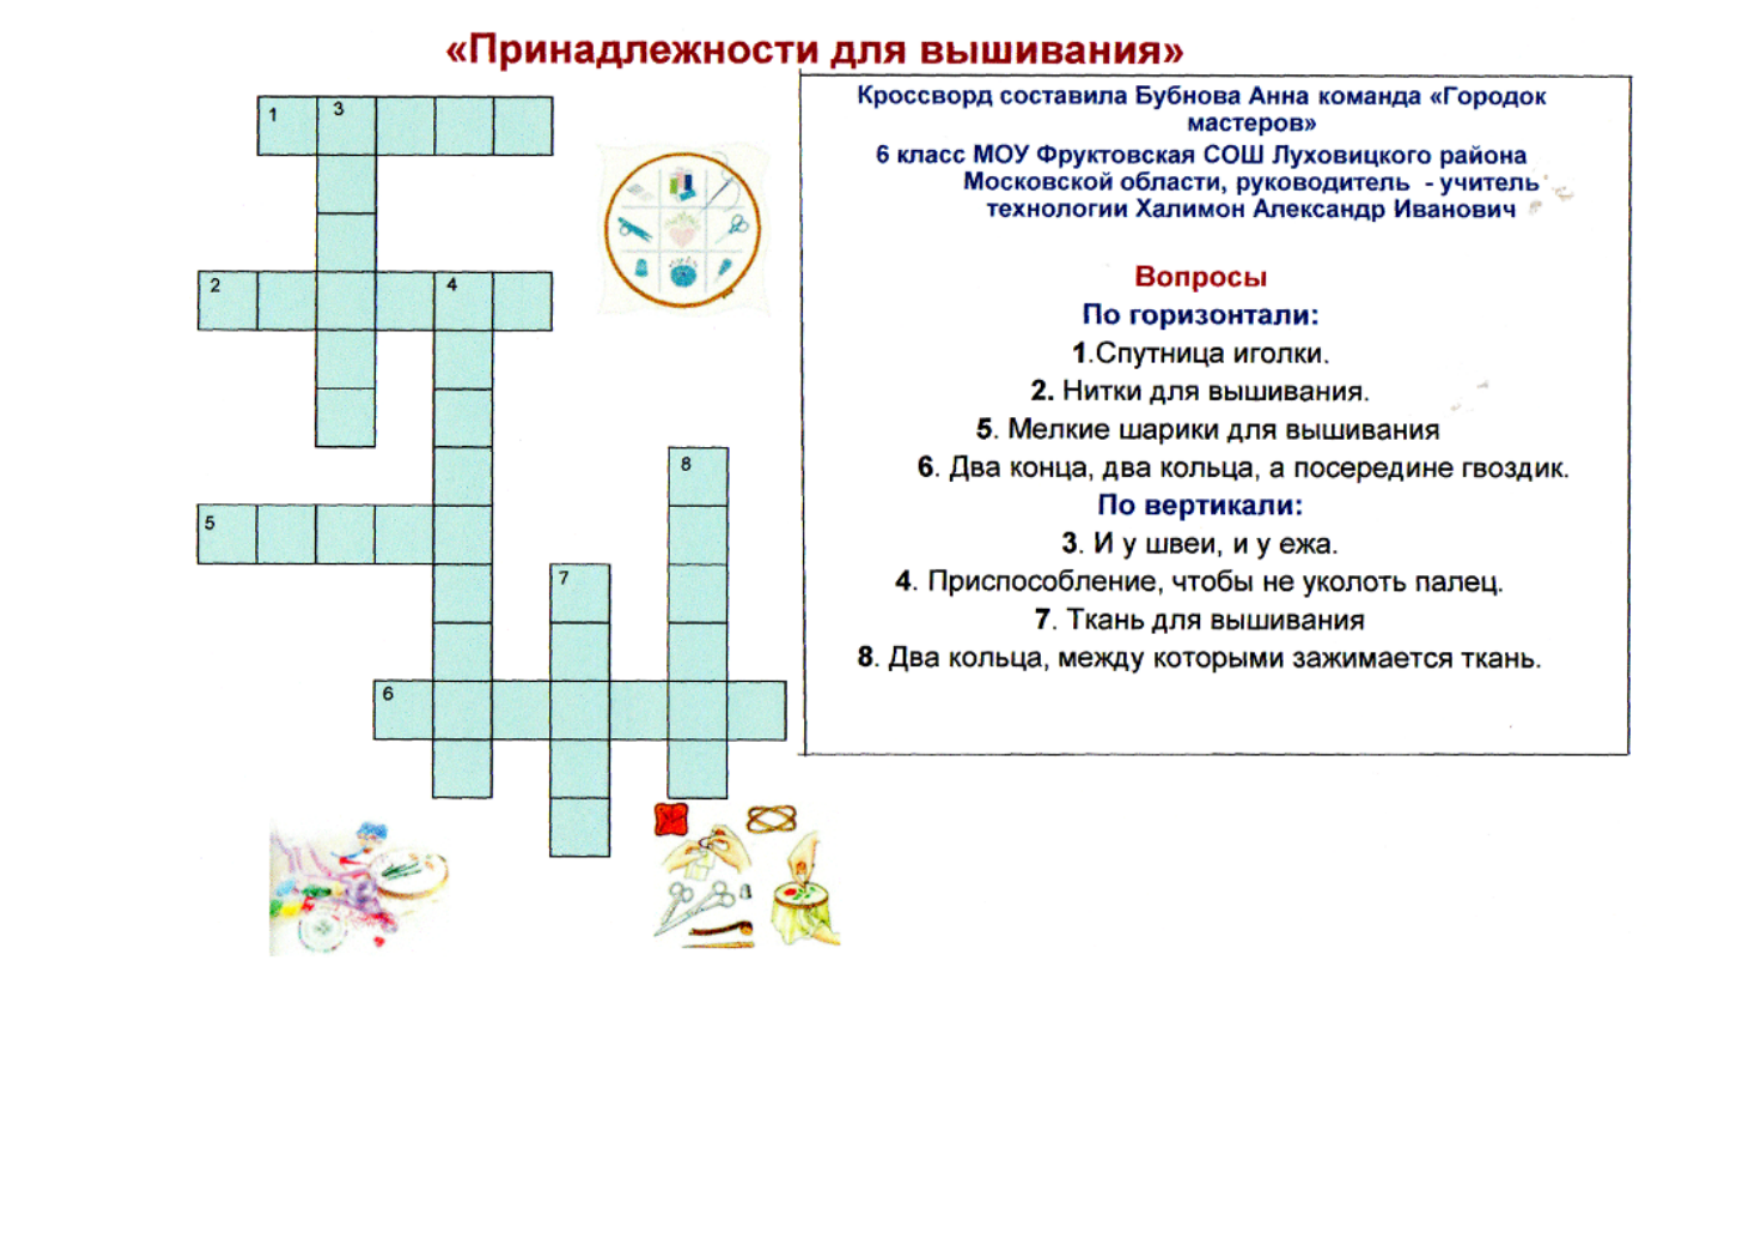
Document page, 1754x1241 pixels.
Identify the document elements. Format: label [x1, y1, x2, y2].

picture [177, 1, 1655, 966]
